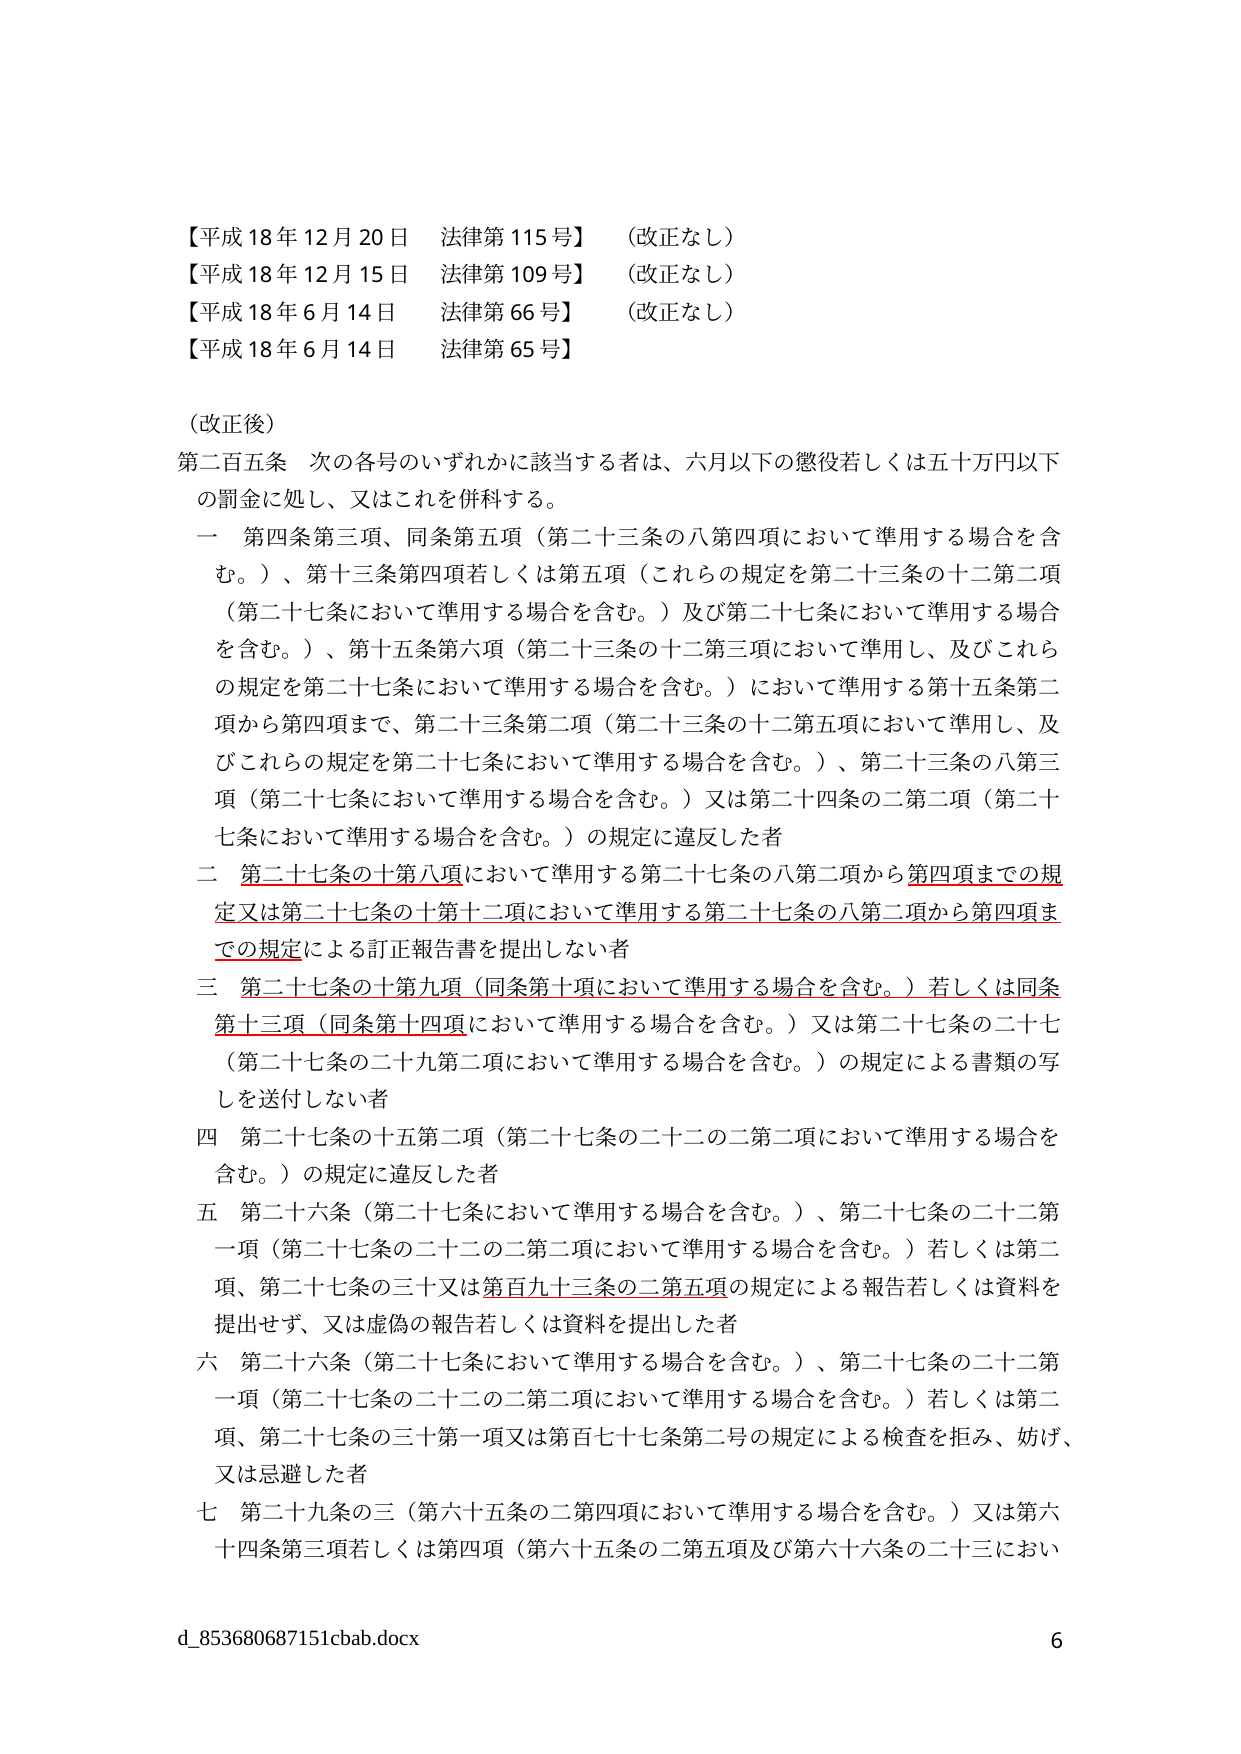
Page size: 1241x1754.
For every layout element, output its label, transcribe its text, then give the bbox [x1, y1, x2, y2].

text 一 第四条第三項、同条第五項（第二十三条の八第四項において準用する場合を含む。）、第十三条第四項若しくは第五項（これらの規定を第二十三条の十二第二項（第二十七条において準用する場合を含む。）及び第二十七条において準用する場合を含む。）、第十五条第六項（第二十三条の十二第三項において準用し、及びこれらの規定を第二十七条において準用する場合を含む。）において準用する第十五条第二項から第四項まで、第二十三条第二項（第二十三条の十二第五項において準用し、及びこれらの規定を第二十七条において準用する場合を含む。）、第二十三条の八第三項（第二十七条において準用する場合を含む。）又は第二十四条の二第二項（第二十七条において準用する場合を含む。）の規定に違反した者 [196, 517, 1063, 854]
text 【平成18年6月14日 法律第65号】 [177, 329, 1063, 367]
text 第二百五条 次の各号のいずれかに該当する者は、六月以下の懲役若しくは五十万円以下の罰金に処し、又はこれを併科する。 [177, 442, 1063, 517]
text 三 第二十七条の十第九項（同条第十項において準用する場合を含む。）若しくは同条第十三項（同条第十四項において準用する場合を含む。）又は第二十七条の二十七（第二十七条の二十九第二項において準用する場合を含む。）の規定による書類の写しを送付しない者 [196, 967, 1063, 1117]
text 【平成18年12月20日 法律第115号】 （改正なし） [177, 217, 1063, 254]
text 五 第二十六条（第二十七条において準用する場合を含む。）、第二十七条の二十二第一項（第二十七条の二十二の二第二項において準用する場合を含む。）若しくは第二項、第二十七条の三十又は第百九十三条の二第五項の規定による報告若しくは資料を提出せず、又は虚偽の報告若しくは資料を提出した者 [196, 1192, 1063, 1342]
text 六 第二十六条（第二十七条において準用する場合を含む。）、第二十七条の二十二第一項（第二十七条の二十二の二第二項において準用する場合を含む。）若しくは第二項、第二十七条の三十第一項又は第百七十七条第二号の規定による検査を拒み、妨げ、又は忌避した者 [196, 1342, 1063, 1492]
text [196, 1492, 1063, 1567]
text （改正後） [177, 404, 1063, 442]
text 四 第二十七条の十五第二項（第二十七条の二十二の二第二項において準用する場合を含む。）の規定に違反した者 [196, 1117, 1063, 1192]
text 【平成18年12月15日 法律第109号】 （改正なし） [177, 254, 1063, 292]
text 【平成18年6月14日 法律第66号】 （改正なし） [177, 292, 1063, 329]
text 二 第二十七条の十第八項において準用する第二十七条の八第二項から第四項までの規定又は第二十七条の十第十二項において準用する第二十七条の八第二項から第四項までの規定による訂正報告書を提出しない者 [196, 854, 1063, 967]
